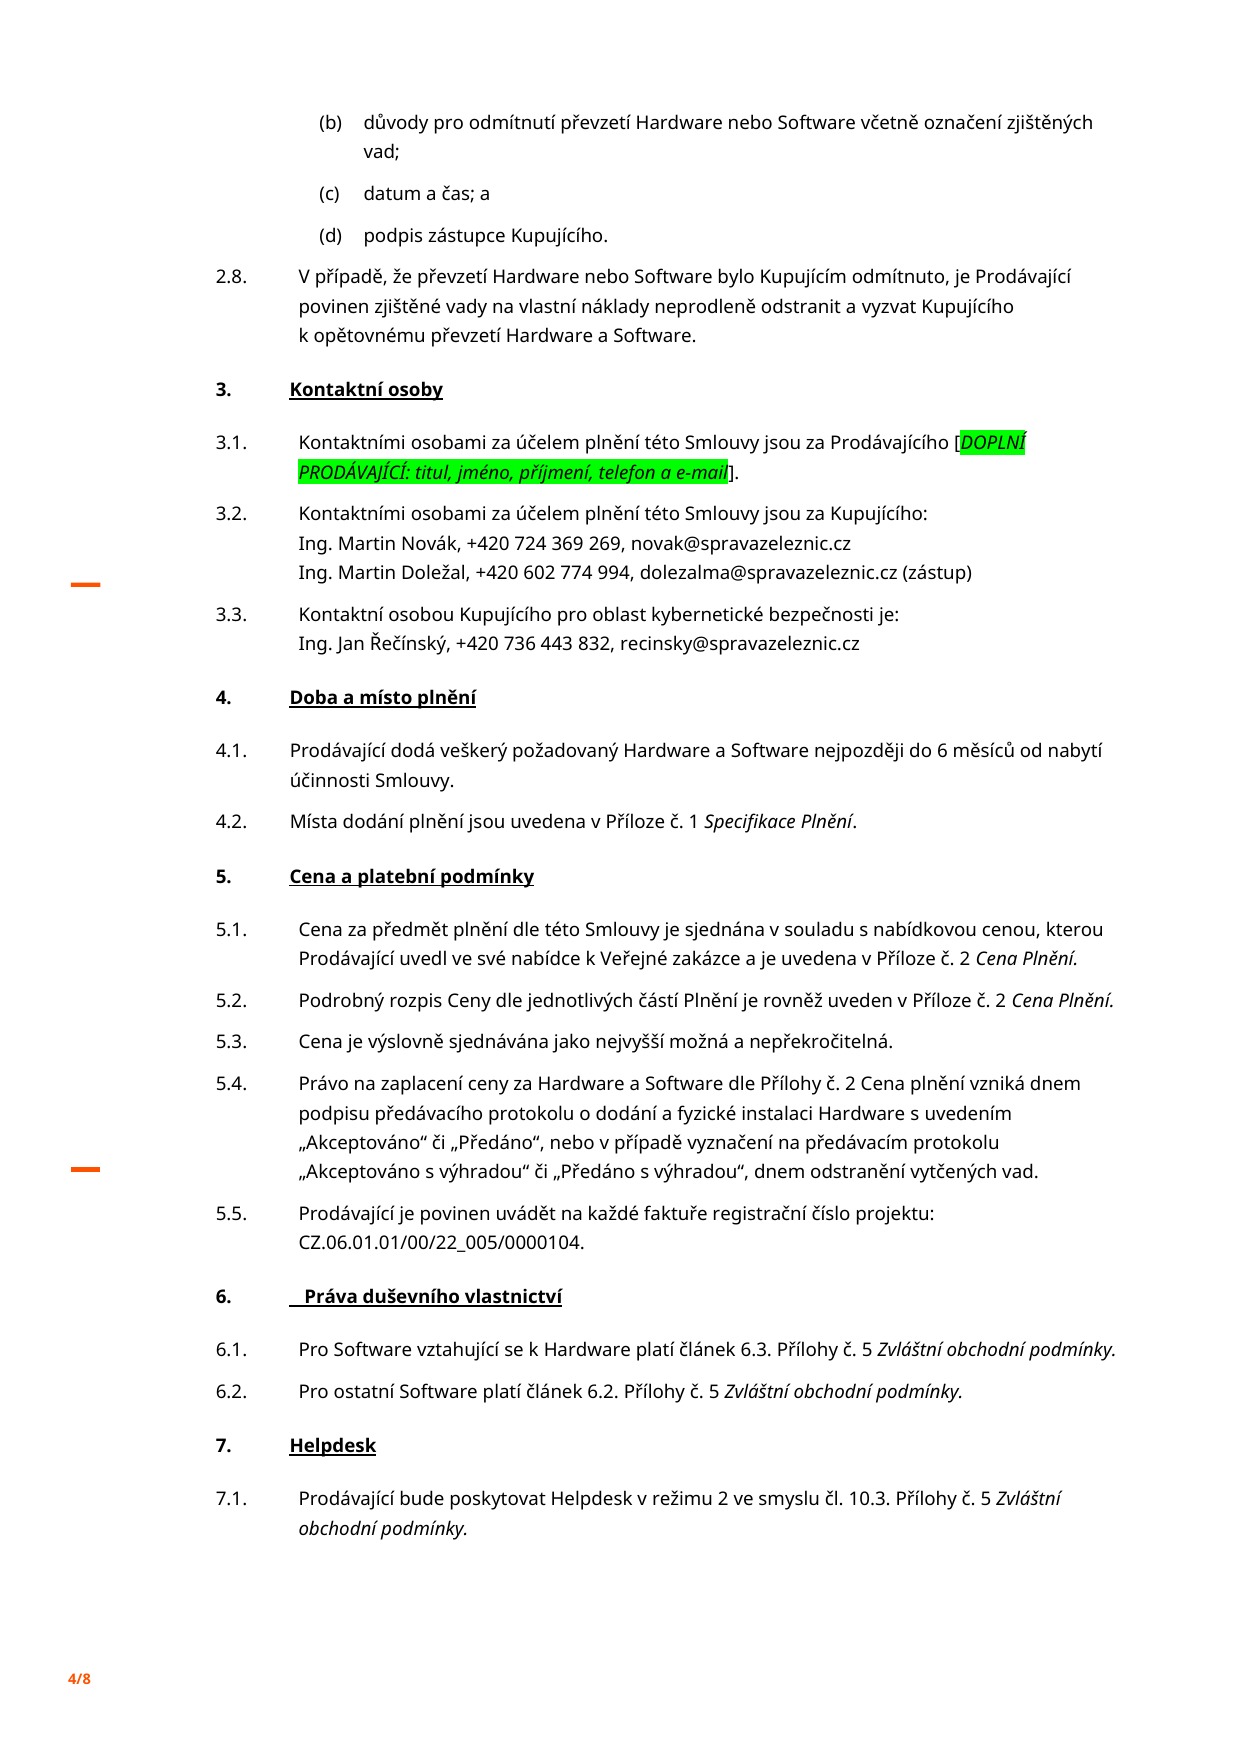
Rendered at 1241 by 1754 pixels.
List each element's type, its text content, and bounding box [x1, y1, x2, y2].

list Prodávající dodá veškerý požadovaný Hardware a Software nejpozději do 6 měsíců od nabytí účinnosti Smlouvy. [216, 738, 1122, 792]
list Prodávající je povinen uvádět na každé faktuře registrační číslo projektu: CZ.06.01.01/00/22_005/0000104. [216, 1200, 1122, 1255]
list Prodávající bude poskytovat Helpdesk v režimu 2 ve smyslu čl. 10.3. Přílohy č. 5 Zvláštní obchodní podmínky. [216, 1486, 1122, 1541]
list Pro Software vztahující se k Hardware platí článek 6.3. Přílohy č. 5 Zvláštní obchodní podmínky. [216, 1337, 1122, 1362]
list Pro ostatní Software platí článek 6.2. Přílohy č. 5 Zvláštní obchodní podmínky. [216, 1378, 1122, 1404]
list V případě, že převzetí Hardware nebo Software bylo Kupujícím odmítnuto, je Prodávající povinen zjištěné vady na vlastní náklady neprodleně odstranit a vyzvat Kupujícího k opětovnému převzetí Hardware a Software. [216, 264, 1122, 348]
list Cena je výslovně sjednávána jako nejvyšší možná a nepřekročitelná. [216, 1029, 1122, 1054]
list Podrobný rozpis Ceny dle jednotlivých částí Plnění je rovněž uveden v Příloze č. 2 Cena Plnění. [216, 987, 1122, 1012]
list Místa dodání plnění jsou uvedena v Příloze č. 1 Specifikace Plnění. [216, 809, 1122, 834]
list Právo na zaplacení ceny za Hardware a Software dle Přílohy č. 2 Cena plnění vzniká dnem podpisu předávacího protokolu o dodání a fyzické instalaci Hardware s uvedením „Akceptováno“ či „Předáno“, nebo v případě vyznačení na předávacím protokolu „Akceptováno s výhradou“ či „Předáno s výhradou“, dnem odstranění vytčených vad. [216, 1071, 1122, 1184]
list Cena za předmět plnění dle této Smlouvy je sjednána v souladu s nabídkovou cenou, kterou Prodávající uvedl ve své nabídce k Veřejné zakázce a je uvedena v Příloze č. 2 Cena Plnění. [216, 916, 1122, 971]
list Kontaktní osobou Kupujícího pro oblast kybernetické bezpečnosti je: Ing. Jan Řečínský, +420 736 443 832, recinsky@spravazeleznic.cz [216, 601, 1122, 656]
subtitle Helpdesk [216, 1433, 1122, 1458]
list datum a čas; a [319, 180, 1122, 206]
list Kontaktními osobami za účelem plnění této Smlouvy jsou za Prodávajícího [DOPLNÍ PRODÁVAJÍCÍ: titul, jméno, příjmení, telefon a e-mail]. [216, 430, 1122, 484]
subtitle Doba a místo plnění [216, 684, 1122, 710]
subtitle Kontaktní osoby [216, 377, 1122, 402]
subtitle Cena a platební podmínky [216, 863, 1122, 888]
subtitle Práva duševního vlastnictví [216, 1284, 1122, 1309]
list podpis zástupce Kupujícího. [319, 222, 1122, 248]
list důvody pro odmítnutí převzetí Hardware nebo Software včetně označení zjištěných vad; [319, 109, 1122, 164]
list Kontaktními osobami za účelem plnění této Smlouvy jsou za Kupujícího: Ing. Martin Novák, +420 724 369 269, novak@spravazeleznic.cz Ing. Martin Doležal, +420 602 774 994, dolezalma@spravazeleznic.cz (zástup) [216, 501, 1122, 585]
